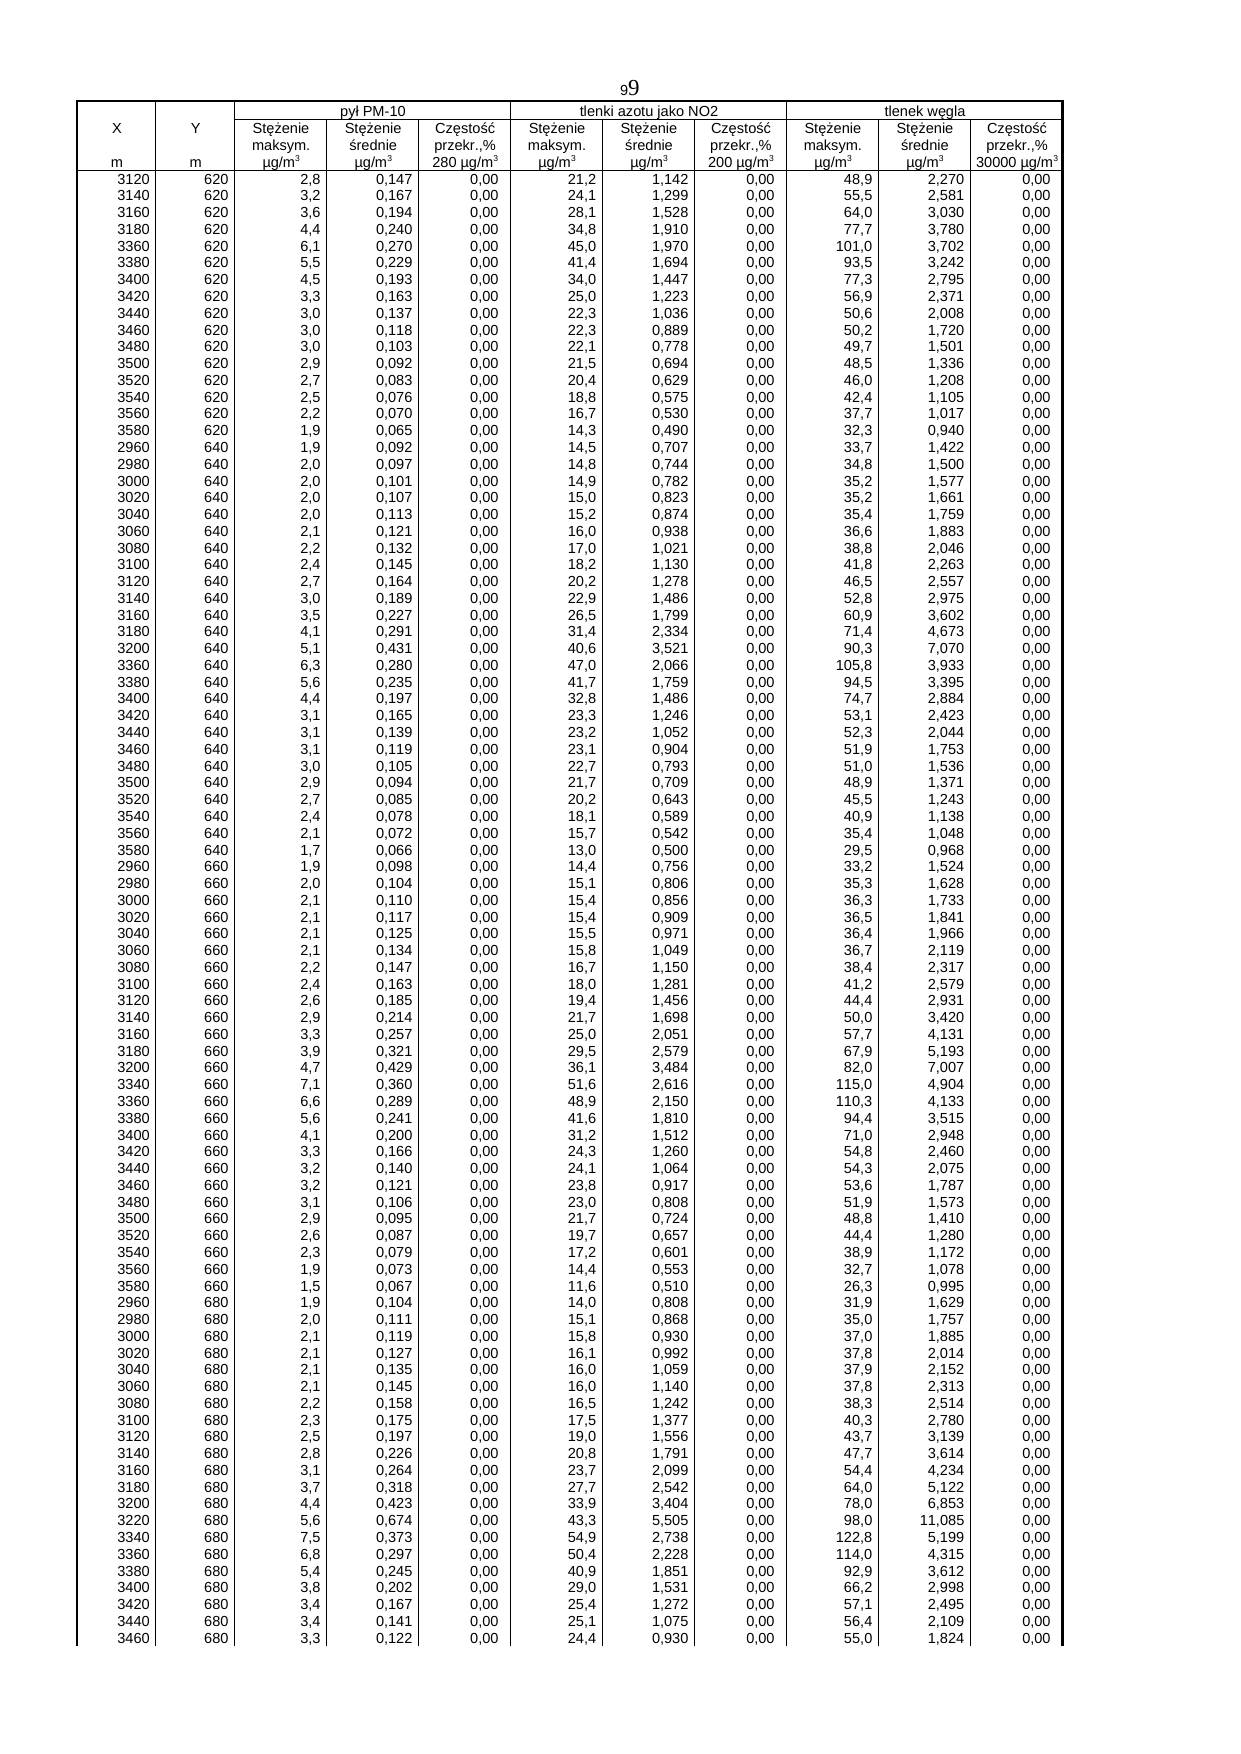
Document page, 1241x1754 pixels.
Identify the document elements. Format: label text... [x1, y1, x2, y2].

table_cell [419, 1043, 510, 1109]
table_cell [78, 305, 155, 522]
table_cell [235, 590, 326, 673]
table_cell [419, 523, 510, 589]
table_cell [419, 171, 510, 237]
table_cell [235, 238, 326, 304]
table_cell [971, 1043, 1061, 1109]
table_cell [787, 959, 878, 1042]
table_cell Stężenie średnie [603, 120, 694, 153]
table_cell µg/m3 [879, 154, 970, 170]
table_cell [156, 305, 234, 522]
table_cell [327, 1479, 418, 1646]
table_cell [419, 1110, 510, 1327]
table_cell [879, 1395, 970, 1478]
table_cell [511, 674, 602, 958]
table_cell Częstość przekr.,% [971, 120, 1061, 153]
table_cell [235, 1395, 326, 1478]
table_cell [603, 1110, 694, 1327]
table_cell µg/m3 [511, 154, 602, 170]
table_cell m [78, 154, 155, 170]
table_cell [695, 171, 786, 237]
table_cell 200 µg/m3 [695, 154, 786, 170]
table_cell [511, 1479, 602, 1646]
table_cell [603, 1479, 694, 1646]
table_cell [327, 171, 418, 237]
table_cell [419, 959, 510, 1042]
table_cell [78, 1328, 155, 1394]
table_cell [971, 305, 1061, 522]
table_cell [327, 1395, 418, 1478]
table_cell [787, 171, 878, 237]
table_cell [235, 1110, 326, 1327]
table_cell 30000 µg/m3 [971, 154, 1061, 170]
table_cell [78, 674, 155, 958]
table_cell µg/m3 [327, 154, 418, 170]
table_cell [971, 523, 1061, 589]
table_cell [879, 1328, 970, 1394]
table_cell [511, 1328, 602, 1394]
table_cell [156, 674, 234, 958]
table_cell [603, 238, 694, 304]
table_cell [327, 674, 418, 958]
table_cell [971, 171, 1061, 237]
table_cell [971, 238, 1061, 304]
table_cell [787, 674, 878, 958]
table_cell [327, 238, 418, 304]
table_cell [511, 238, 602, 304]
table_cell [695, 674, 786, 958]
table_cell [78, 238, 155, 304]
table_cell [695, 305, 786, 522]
table_header [78, 102, 155, 119]
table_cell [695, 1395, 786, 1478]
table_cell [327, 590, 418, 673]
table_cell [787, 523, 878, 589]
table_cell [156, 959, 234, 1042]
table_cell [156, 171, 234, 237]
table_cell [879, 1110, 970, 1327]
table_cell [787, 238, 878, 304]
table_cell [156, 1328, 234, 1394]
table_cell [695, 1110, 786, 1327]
table_cell Częstość przekr.,% [695, 120, 786, 153]
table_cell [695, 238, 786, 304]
table_header pył PM-10 [235, 102, 510, 119]
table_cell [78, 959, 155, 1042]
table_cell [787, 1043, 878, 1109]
table_cell Y [156, 119, 234, 153]
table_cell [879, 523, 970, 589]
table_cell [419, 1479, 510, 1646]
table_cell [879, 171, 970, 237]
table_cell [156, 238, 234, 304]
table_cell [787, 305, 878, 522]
table_cell µg/m3 [787, 154, 878, 170]
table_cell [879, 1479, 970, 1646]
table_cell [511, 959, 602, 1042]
table_cell Stężenie maksym. [787, 120, 878, 153]
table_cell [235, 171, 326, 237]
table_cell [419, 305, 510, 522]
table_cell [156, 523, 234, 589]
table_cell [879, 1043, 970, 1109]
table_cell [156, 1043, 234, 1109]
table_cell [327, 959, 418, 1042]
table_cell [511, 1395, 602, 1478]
table_cell Stężenie maksym. [235, 120, 326, 153]
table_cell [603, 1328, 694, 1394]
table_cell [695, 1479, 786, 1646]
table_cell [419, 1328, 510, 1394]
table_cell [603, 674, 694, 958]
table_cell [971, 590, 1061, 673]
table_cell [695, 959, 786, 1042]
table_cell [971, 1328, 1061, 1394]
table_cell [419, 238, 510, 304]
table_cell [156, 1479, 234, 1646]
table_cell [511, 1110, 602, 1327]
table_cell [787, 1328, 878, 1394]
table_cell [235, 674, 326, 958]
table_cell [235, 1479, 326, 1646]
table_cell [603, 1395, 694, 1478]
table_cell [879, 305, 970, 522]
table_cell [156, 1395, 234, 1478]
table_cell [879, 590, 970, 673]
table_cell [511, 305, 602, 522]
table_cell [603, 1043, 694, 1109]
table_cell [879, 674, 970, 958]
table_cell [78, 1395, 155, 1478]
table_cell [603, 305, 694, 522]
table_cell Częstość przekr.,% [419, 120, 510, 153]
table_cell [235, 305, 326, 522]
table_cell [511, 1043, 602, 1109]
table_cell 280 µg/m3 [419, 154, 510, 170]
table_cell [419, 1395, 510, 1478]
table_cell µg/m3 [603, 154, 694, 170]
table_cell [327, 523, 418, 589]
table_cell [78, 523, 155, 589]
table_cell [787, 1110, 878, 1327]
table_cell Stężenie maksym. [511, 120, 602, 153]
table_header tlenek węgla [787, 102, 1061, 119]
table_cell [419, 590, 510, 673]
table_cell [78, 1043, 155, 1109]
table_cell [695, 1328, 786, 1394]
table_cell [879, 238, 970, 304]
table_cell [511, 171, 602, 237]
table_header [156, 102, 234, 119]
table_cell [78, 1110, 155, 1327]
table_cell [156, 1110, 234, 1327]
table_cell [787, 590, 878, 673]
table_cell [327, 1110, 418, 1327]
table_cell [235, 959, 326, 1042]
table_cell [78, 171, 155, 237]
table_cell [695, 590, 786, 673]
table_cell X [78, 119, 155, 153]
table_header tlenki azotu jako NO2 [511, 102, 786, 119]
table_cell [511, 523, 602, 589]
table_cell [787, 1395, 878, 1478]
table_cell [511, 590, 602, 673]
table_cell m [156, 154, 234, 170]
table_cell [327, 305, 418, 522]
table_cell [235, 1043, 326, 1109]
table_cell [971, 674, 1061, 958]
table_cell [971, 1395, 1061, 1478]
table_cell Stężenie średnie [327, 120, 418, 153]
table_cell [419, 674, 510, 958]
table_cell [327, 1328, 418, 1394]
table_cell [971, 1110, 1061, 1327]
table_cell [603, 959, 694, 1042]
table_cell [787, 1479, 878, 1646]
table_cell µg/m3 [235, 154, 326, 170]
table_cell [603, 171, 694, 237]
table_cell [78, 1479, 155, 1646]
table_cell Stężenie średnie [879, 120, 970, 153]
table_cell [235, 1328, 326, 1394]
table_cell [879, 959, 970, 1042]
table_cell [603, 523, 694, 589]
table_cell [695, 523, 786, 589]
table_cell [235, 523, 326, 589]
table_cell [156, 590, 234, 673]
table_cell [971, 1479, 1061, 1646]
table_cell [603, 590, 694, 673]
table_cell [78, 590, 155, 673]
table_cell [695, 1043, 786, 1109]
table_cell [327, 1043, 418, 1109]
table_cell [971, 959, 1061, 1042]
